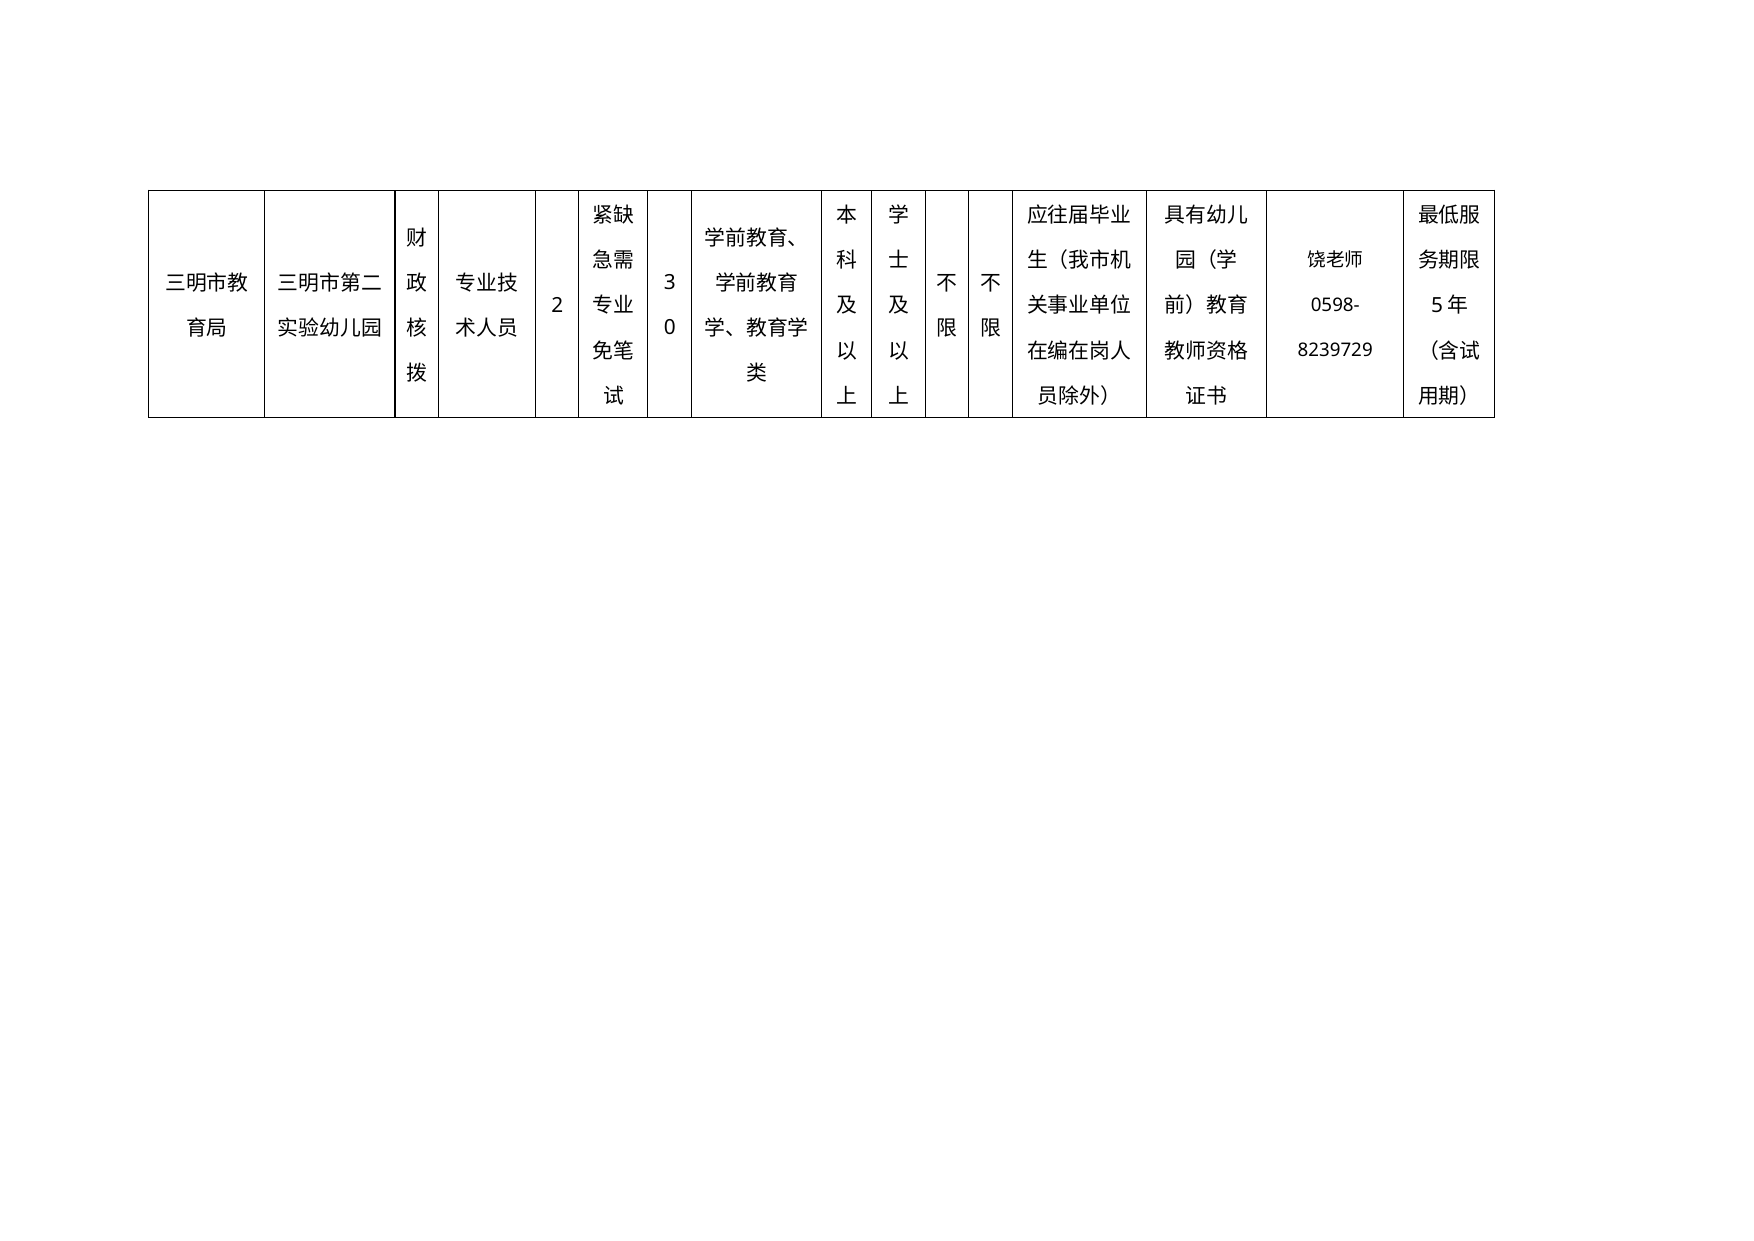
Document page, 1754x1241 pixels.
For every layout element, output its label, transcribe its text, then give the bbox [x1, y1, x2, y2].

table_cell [1013, 191, 1146, 417]
table_cell 最低服务期限5年（含试用期） [1404, 191, 1494, 417]
table_cell 财政 核拨 [396, 191, 438, 417]
table_cell 学士及以上 [872, 191, 925, 417]
table_cell 饶老师 0598-8239729 [1267, 191, 1403, 417]
table_cell 本科及以上 [822, 191, 871, 417]
table_cell 30 [648, 191, 691, 417]
table_cell 具有幼儿园（学前）教育教师资格证书 [1147, 191, 1266, 417]
table_cell 2 [536, 191, 578, 417]
table_cell 学前教育、学前教育学、教育学类 [692, 191, 821, 417]
table_cell 不限 [926, 191, 968, 417]
table_cell 三明市第二实验幼儿园 [265, 191, 394, 417]
table_cell 不限 [969, 191, 1012, 417]
table_cell 专业技术人员 [439, 191, 535, 417]
table_cell 紧缺急需专业免笔试 [579, 191, 647, 417]
table_cell 三明市教育局 [149, 191, 264, 417]
